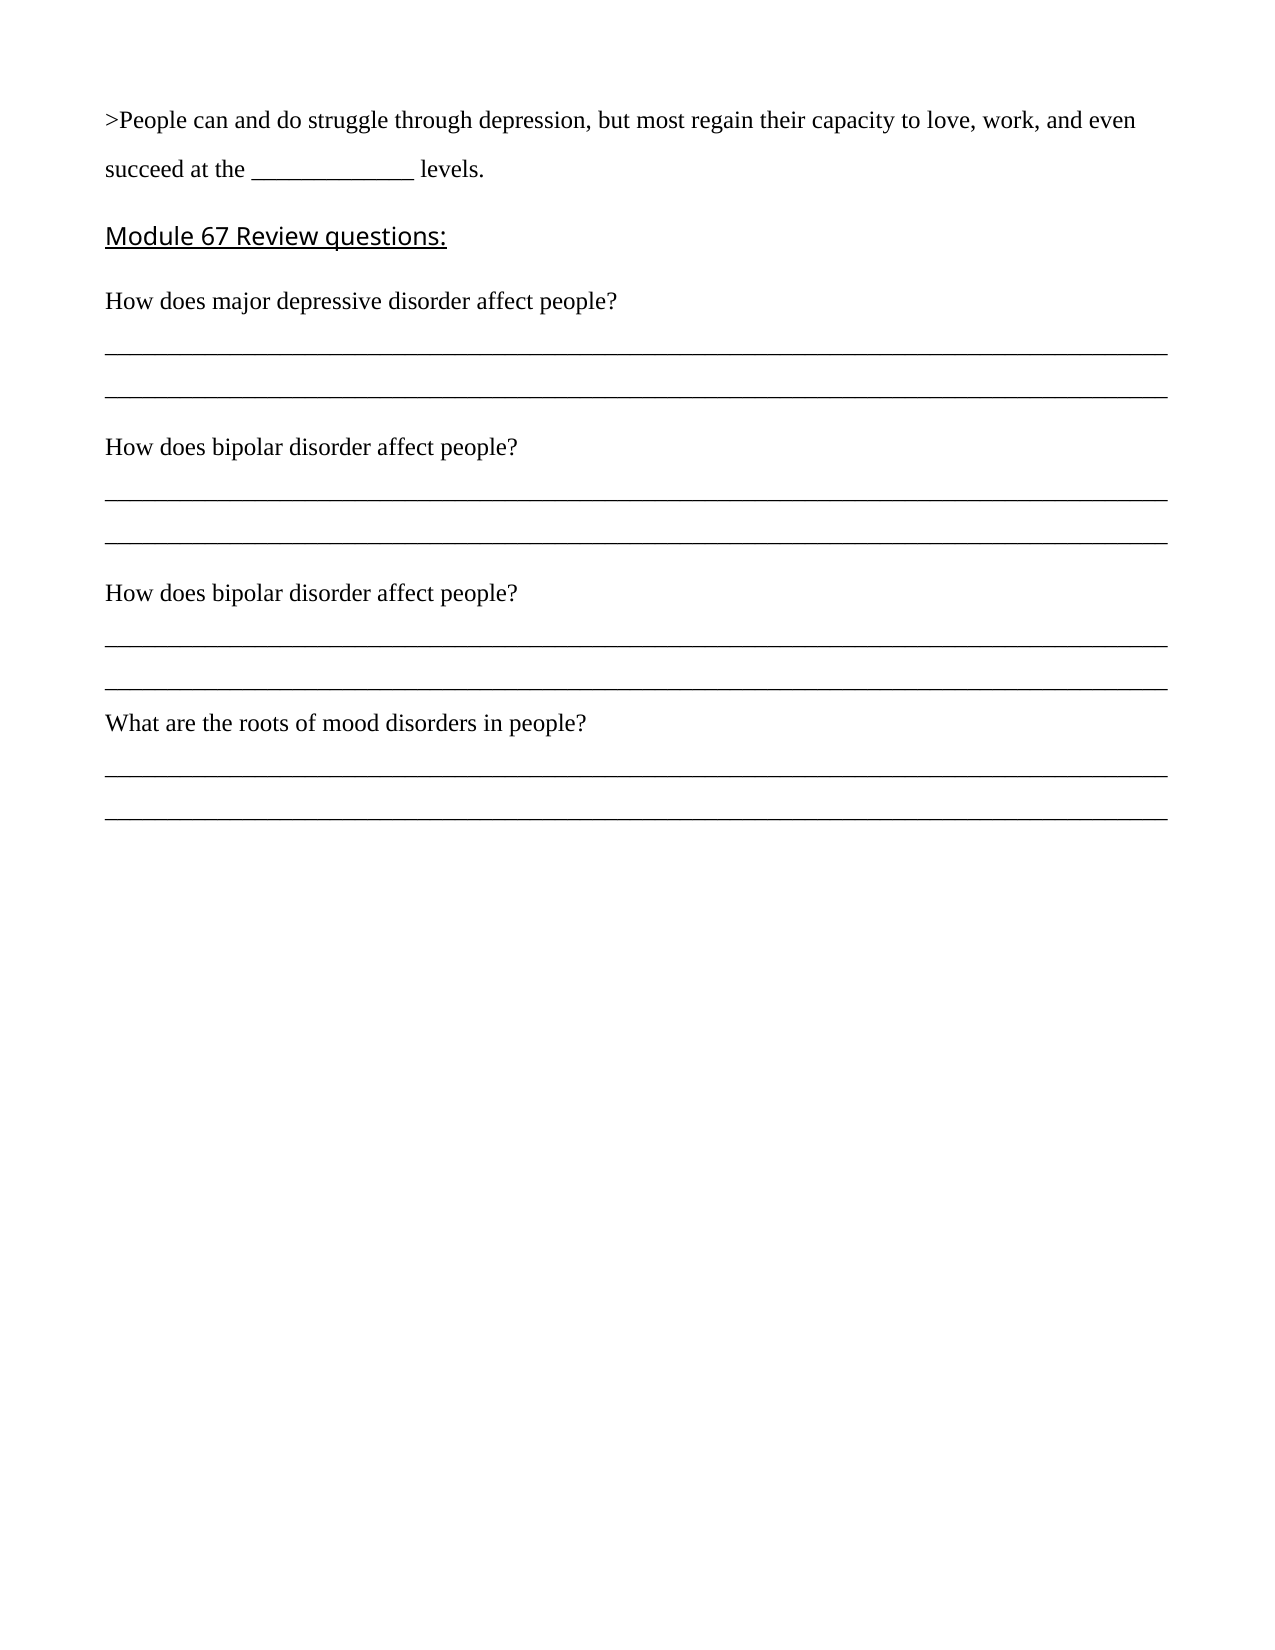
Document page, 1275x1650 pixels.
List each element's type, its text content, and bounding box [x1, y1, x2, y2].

text How does major depressive disorder affect people? _____________________________________________________________________________________ _____________________________________________________________________________________ [105, 286, 1170, 401]
text >People can and do struggle through depression, but most regain their capacity to love, work, and even succeed at the _____________ levels. [105, 105, 1170, 185]
text Module 67 Review questions: [105, 218, 1170, 252]
text How does bipolar disorder affect people? _____________________________________________________________________________________ _____________________________________________________________________________________What are the roots of mood disorders in people? _____________________________________________________________________________________ _____________________________________________________________________________________ [105, 578, 1170, 823]
text How does bipolar disorder affect people? _____________________________________________________________________________________ _____________________________________________________________________________________ [105, 432, 1170, 547]
